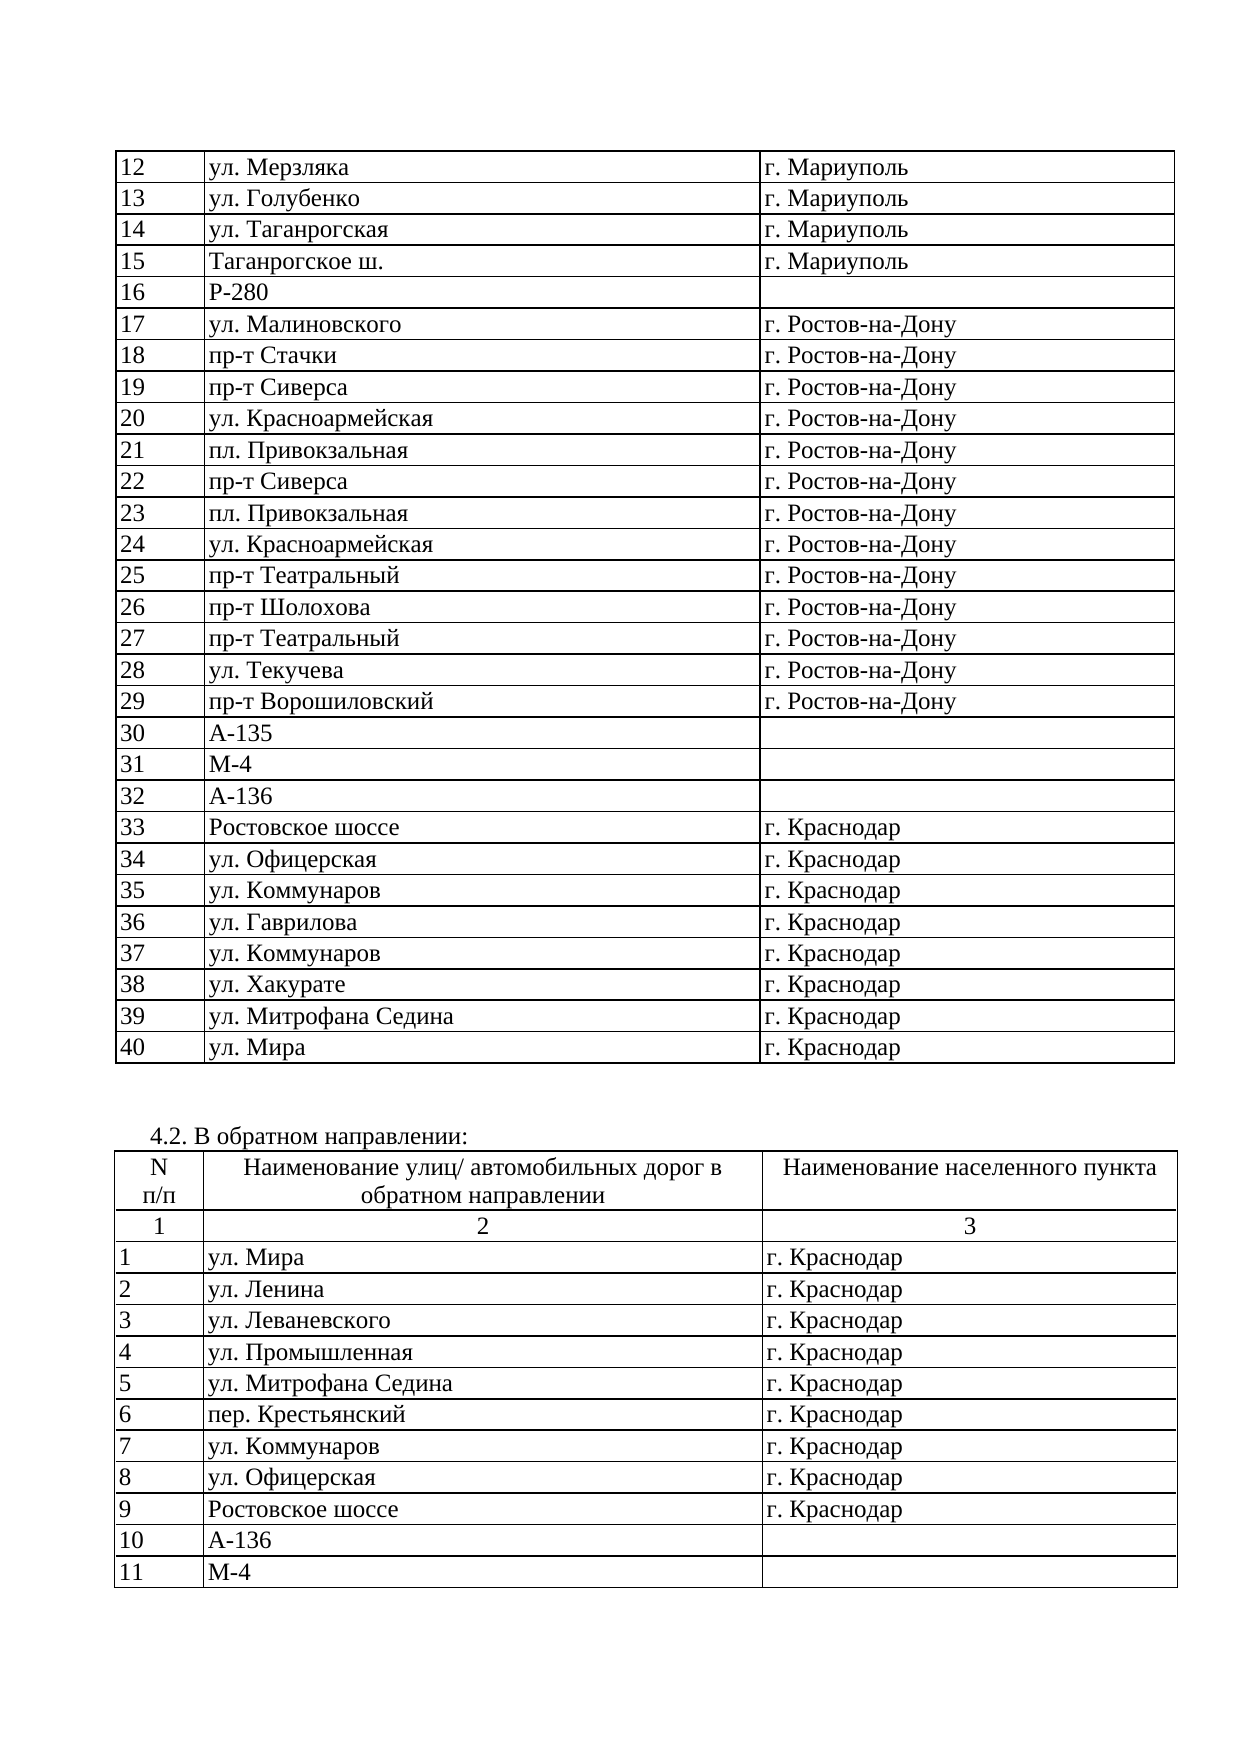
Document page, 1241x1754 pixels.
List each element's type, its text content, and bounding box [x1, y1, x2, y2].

table_header N п/п [115, 1152, 203, 1209]
table_cell пр-т Театральный [205, 561, 759, 590]
table_cell г. Краснодар [761, 875, 1174, 905]
table_cell 19 [117, 372, 204, 402]
table_cell 32 [117, 781, 204, 811]
table_cell г. Краснодар [763, 1241, 1177, 1272]
table_cell пр-т Театральный [205, 623, 759, 653]
table_cell г. Ростов-на-Дону [761, 309, 1174, 339]
table_cell ул. Коммунаров [205, 875, 759, 905]
table_cell 39 [117, 1001, 204, 1031]
table_cell М-4 [204, 1557, 762, 1587]
table_cell 20 [117, 403, 204, 433]
table_cell пр-т Стачки [205, 340, 759, 370]
table_cell г. Краснодар [763, 1398, 1177, 1429]
table_cell г. Краснодар [763, 1272, 1177, 1303]
table_cell г. Ростов-на-Дону [761, 623, 1174, 653]
table_cell 3 [763, 1209, 1177, 1241]
table_cell ул. Коммунаров [205, 938, 759, 968]
table_cell г. Краснодар [763, 1335, 1177, 1366]
table_cell Ростовское шоссе [204, 1494, 762, 1524]
table_cell ул. Мира [205, 1032, 759, 1062]
table_cell ул. Промышленная [204, 1337, 762, 1366]
table_cell [761, 781, 1174, 811]
table_cell [763, 1555, 1177, 1587]
table_cell 23 [117, 498, 204, 527]
table_cell г. Ростов-на-Дону [761, 340, 1174, 370]
table_cell пр-т Ворошиловский [205, 686, 759, 716]
table_cell 31 [117, 749, 204, 779]
table_cell г. Ростов-на-Дону [761, 529, 1174, 559]
table_cell 15 [117, 246, 204, 276]
table_cell 29 [117, 686, 204, 716]
table_cell [761, 277, 1174, 307]
table_cell 6 [115, 1399, 203, 1429]
table_cell ул. Митрофана Седина [205, 1001, 759, 1031]
table_cell г. Краснодар [761, 938, 1174, 968]
table_cell 10 [115, 1525, 203, 1555]
table_cell г. Краснодар [761, 907, 1174, 936]
table_cell 13 [117, 183, 204, 213]
table_cell 18 [117, 340, 204, 370]
table_cell Таганрогское ш. [205, 246, 759, 276]
table_cell г. Краснодар [761, 970, 1174, 999]
table_cell А-135 [205, 718, 759, 748]
table_cell 30 [117, 718, 204, 748]
table_cell 27 [117, 623, 204, 653]
table_cell г. Ростов-на-Дону [761, 655, 1174, 685]
table_cell 33 [117, 812, 204, 842]
table_cell пр-т Шолохова [205, 592, 759, 622]
table_cell ул. Мира [204, 1242, 762, 1272]
table_cell 24 [117, 529, 204, 559]
table_cell 1 [115, 1242, 203, 1272]
table_cell 37 [117, 938, 204, 968]
table_cell пр-т Сиверса [205, 466, 759, 496]
table_cell [761, 749, 1174, 779]
table_cell 2 [115, 1273, 203, 1303]
table_cell [761, 718, 1174, 748]
table_cell г. Краснодар [761, 1032, 1174, 1062]
table_cell 28 [117, 655, 204, 685]
table_cell 1 [115, 1210, 203, 1241]
table_cell ул. Красноармейская [205, 529, 759, 559]
table_header Наименование населенного пункта [763, 1152, 1177, 1209]
table_cell пр-т Сиверса [205, 372, 759, 402]
table_cell 9 [115, 1493, 203, 1524]
table_cell г. Ростов-на-Дону [761, 686, 1174, 716]
table_cell [763, 1524, 1177, 1555]
table_cell Р-280 [205, 277, 759, 307]
table_cell г. Мариуполь [761, 152, 1174, 181]
table_cell г. Ростов-на-Дону [761, 435, 1174, 464]
table_cell г. Мариуполь [761, 183, 1174, 213]
table_cell ул. Таганрогская [205, 215, 759, 244]
table_cell ул. Офицерская [205, 844, 759, 873]
table_cell г. Краснодар [763, 1304, 1177, 1335]
table_cell 2 [204, 1211, 762, 1241]
table_cell г. Краснодар [763, 1366, 1177, 1398]
table_cell 22 [117, 466, 204, 496]
table_cell 38 [117, 970, 204, 999]
table_cell г. Краснодар [761, 844, 1174, 873]
table_header Наименование улиц/ автомобильных дорог в обратном направлении [204, 1152, 762, 1209]
table_cell ул. Гаврилова [205, 907, 759, 936]
table_cell 5 [115, 1368, 203, 1398]
table_cell пер. Крестьянский [204, 1400, 762, 1429]
table_cell ул. Леваневского [204, 1305, 762, 1335]
table_cell г. Краснодар [763, 1461, 1177, 1492]
table_cell 11 [115, 1556, 203, 1587]
table_cell пл. Привокзальная [205, 435, 759, 464]
table_cell г. Ростов-на-Дону [761, 498, 1174, 527]
table_cell г. Мариуполь [761, 246, 1174, 276]
table_cell 34 [117, 844, 204, 873]
table_cell г. Ростов-на-Дону [761, 592, 1174, 622]
table_cell ул. Красноармейская [205, 403, 759, 433]
table_cell 26 [117, 592, 204, 622]
table_cell 7 [115, 1430, 203, 1461]
table_cell 21 [117, 435, 204, 464]
table_cell пл. Привокзальная [205, 498, 759, 527]
table_cell г. Ростов-на-Дону [761, 466, 1174, 496]
table_cell А-136 [205, 781, 759, 811]
table_cell ул. Хакурате [205, 970, 759, 999]
table_cell ул. Мерзляка [205, 152, 759, 181]
table_cell г. Краснодар [761, 1001, 1174, 1031]
table_cell г. Краснодар [763, 1429, 1177, 1461]
table_cell Ростовское шоссе [205, 812, 759, 842]
table_cell г. Мариуполь [761, 215, 1174, 244]
table_cell 35 [117, 875, 204, 905]
table_cell 40 [117, 1032, 204, 1062]
text 4.2. В обратном направлении: [150, 1121, 1090, 1150]
table_cell г. Ростов-на-Дону [761, 561, 1174, 590]
table_cell 12 [117, 152, 204, 181]
table_cell г. Ростов-на-Дону [761, 372, 1174, 402]
table_cell г. Краснодар [763, 1492, 1177, 1524]
table_cell 3 [115, 1305, 203, 1335]
table_cell 17 [117, 309, 204, 339]
table_cell 14 [117, 215, 204, 244]
table_cell М-4 [205, 749, 759, 779]
table_cell ул. Офицерская [204, 1462, 762, 1492]
table_cell ул. Коммунаров [204, 1431, 762, 1461]
table_cell ул. Голубенко [205, 183, 759, 213]
table_cell А-136 [204, 1525, 762, 1555]
table_cell 36 [117, 907, 204, 936]
table_cell ул. Ленина [204, 1274, 762, 1303]
table_cell г. Ростов-на-Дону [761, 403, 1174, 433]
table_cell 16 [117, 277, 204, 307]
table_cell г. Краснодар [761, 812, 1174, 842]
table_cell 4 [115, 1336, 203, 1366]
table_cell ул. Малиновского [205, 309, 759, 339]
table_cell ул. Текучева [205, 655, 759, 685]
table_cell 25 [117, 561, 204, 590]
table_cell 8 [115, 1462, 203, 1492]
table_cell ул. Митрофана Седина [204, 1368, 762, 1398]
